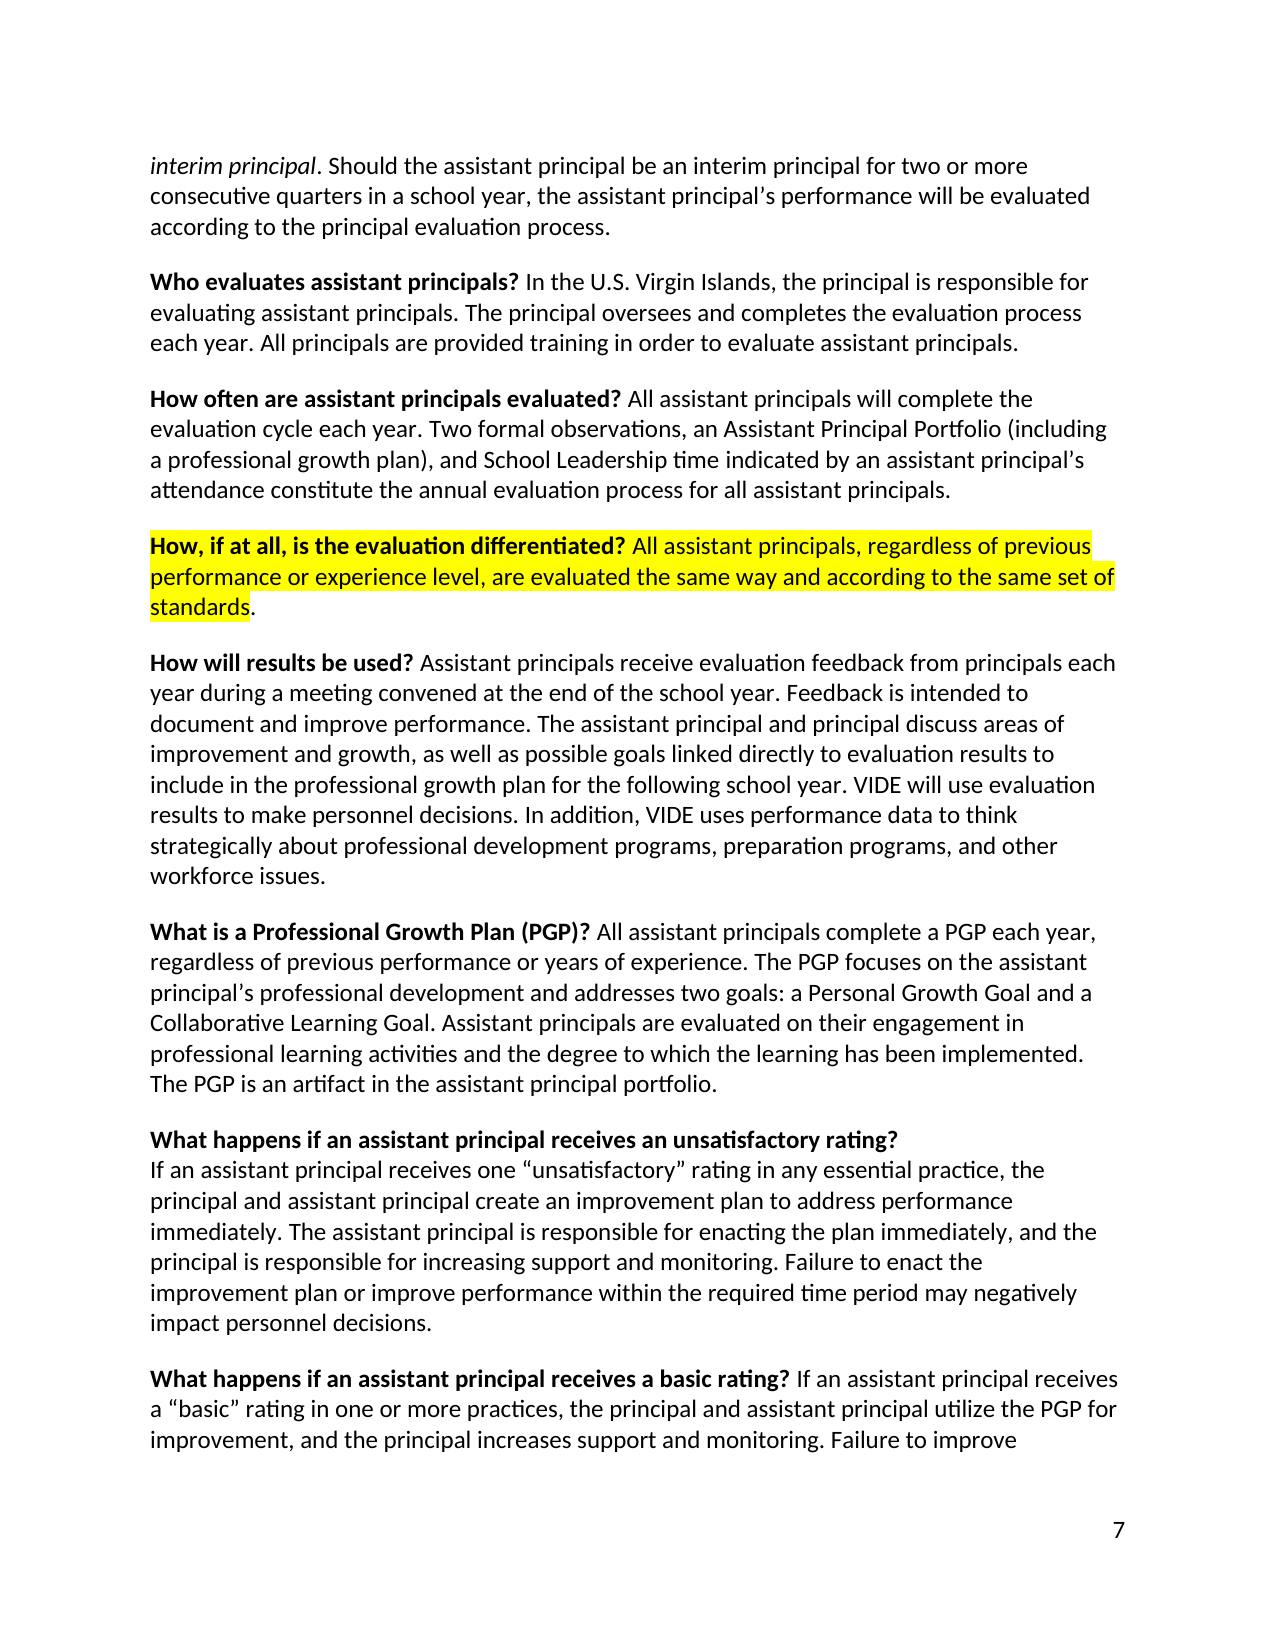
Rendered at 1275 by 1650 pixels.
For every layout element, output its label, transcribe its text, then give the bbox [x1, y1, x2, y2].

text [150, 150, 1125, 242]
text How will results be used? Assistant principals receive evaluation feedback from principals each year during a meeting convened at the end of the school year. Feedback is intended to document and improve performance. The assistant principal and principal discuss areas of improvement and growth, as well as possible goals linked directly to evaluation results to include in the professional growth plan for the following school year. VIDE will use evaluation results to make personnel decisions. In addition, VIDE uses performance data to think strategically about professional development programs, preparation programs, and other workforce issues. [150, 647, 1125, 891]
text If an assistant principal receives one “unsatisfactory” rating in any essential practice, the principal and assistant principal create an improvement plan to address performance immediately. The assistant principal is responsible for enacting the plan immediately, and the principal is responsible for increasing support and monitoring. Failure to enact the improvement plan or improve performance within the required time period may negatively impact personnel decisions. [150, 1154, 1125, 1338]
text Who evaluates assistant principals? In the U.S. Virgin Islands, the principal is responsible for evaluating assistant principals. The principal oversees and completes the evaluation process each year. All principals are provided training in order to evaluate assistant principals. [150, 267, 1125, 358]
text How, if at all, is the evaluation differentiated? All assistant principals, regardless of previous performance or experience level, are evaluated the same way and according to the same set of standards. [250, 530, 1125, 622]
text What happens if an assistant principal receives an unsatisfactory rating? [150, 1124, 1125, 1154]
text How often are assistant principals evaluated? All assistant principals will complete the evaluation cycle each year. Two formal observations, an Assistant Principal Portfolio (including a professional growth plan), and School Leadership time indicated by an assistant principal’s attendance constitute the annual evaluation process for all assistant principals. [150, 383, 1125, 505]
text What is a Professional Growth Plan (PGP)? All assistant principals complete a PGP each year, regardless of previous performance or years of experience. The PGP focuses on the assistant principal’s professional development and addresses two goals: a Personal Growth Goal and a Collaborative Learning Goal. Assistant principals are evaluated on their engagement in professional learning activities and the degree to which the learning has been implemented. The PGP is an artifact in the assistant principal portfolio. [150, 916, 1125, 1099]
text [150, 1363, 1125, 1454]
